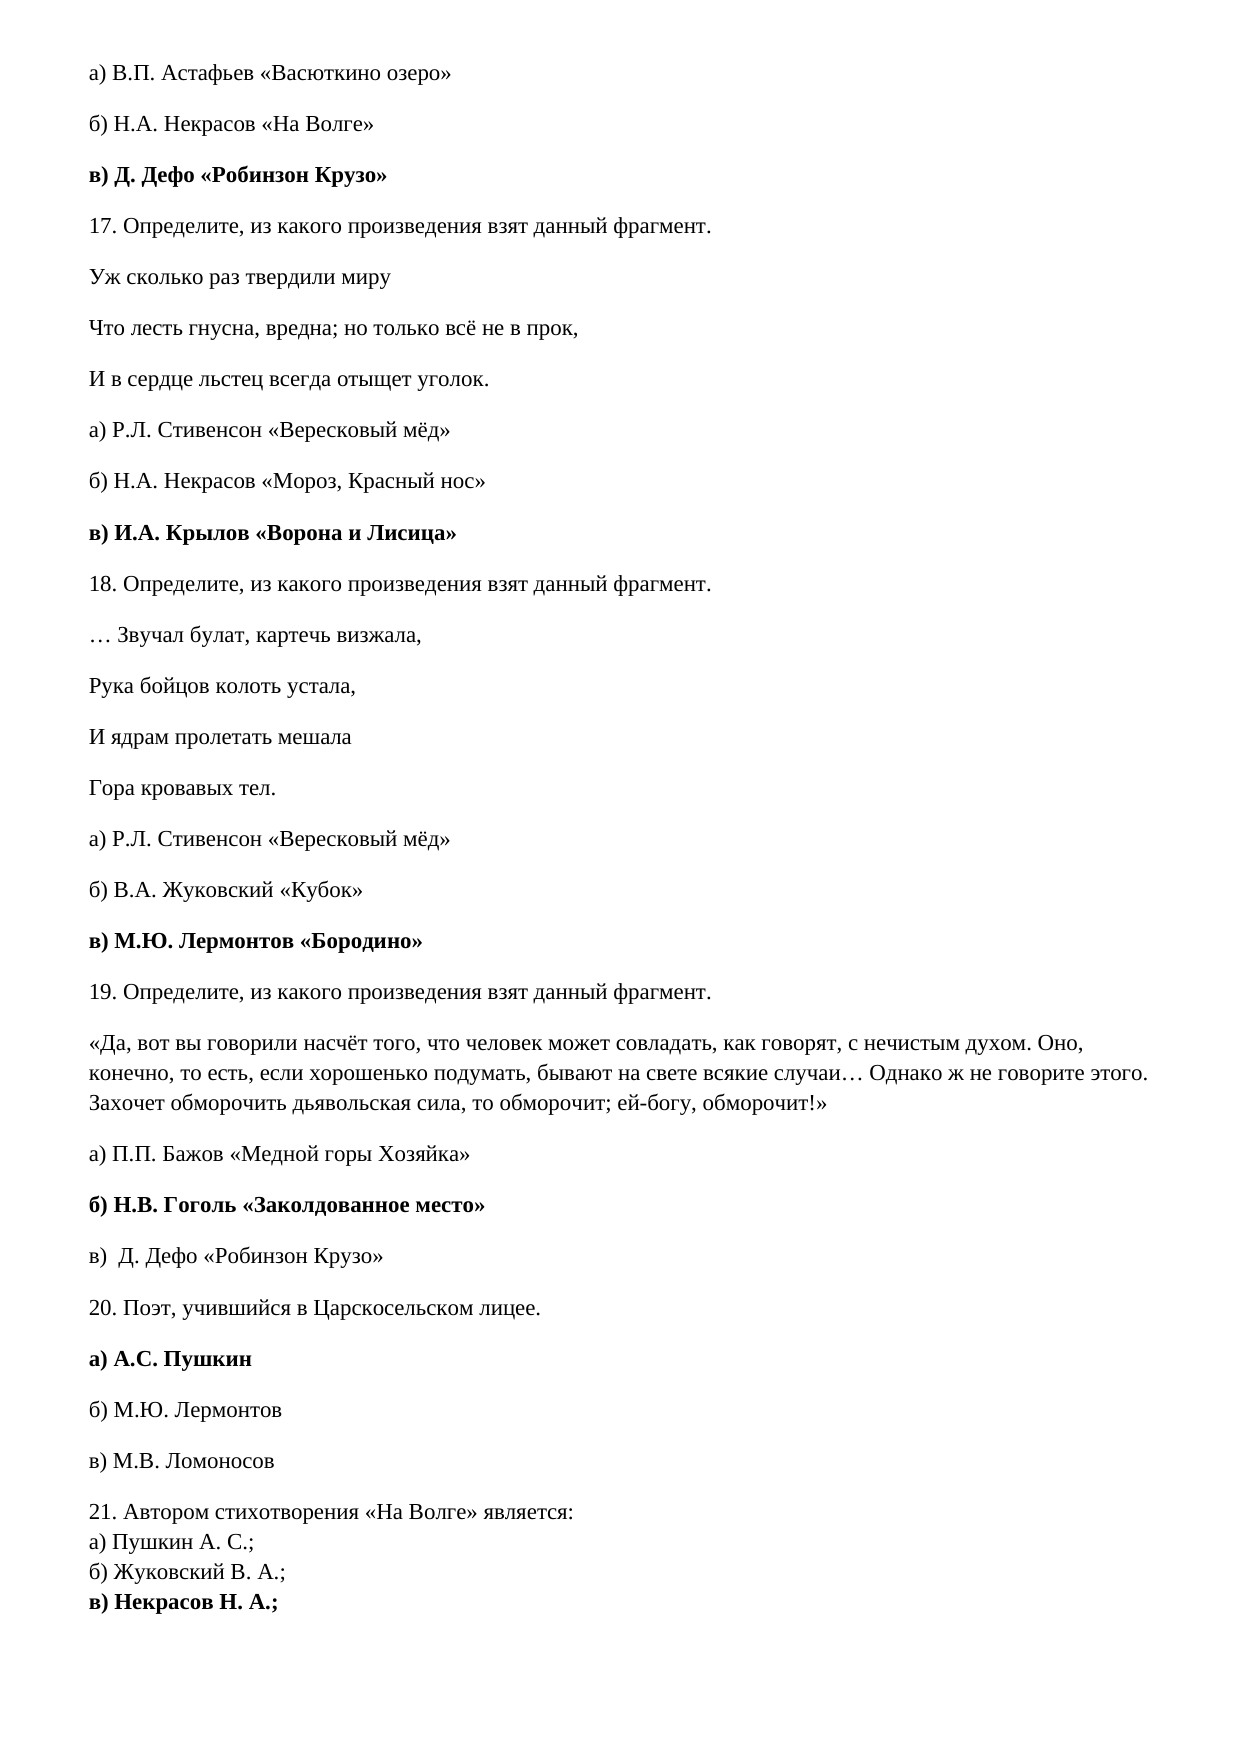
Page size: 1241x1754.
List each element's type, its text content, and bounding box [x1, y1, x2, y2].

text в) М.В. Ломоносов [88, 1447, 1152, 1473]
text 17. Определите, из какого произведения взят данный фрагмент. [88, 212, 1152, 239]
text «Да, вот вы говорили насчёт того, что человек может совладать, как говорят, с нечистым духом. Оно, конечно, то есть, если хорошенько подумать, бывают на свете всякие случаи… Однако ж не говорите этого. Захочет обморочить дьявольская сила, то обморочит; ей-богу, обморочит!» [88, 1029, 1152, 1116]
text … Звучал булат, картечь визжала, [88, 621, 1152, 647]
text б) Н.А. Некрасов «Мороз, Красный нос» [88, 467, 1152, 494]
text Гора кровавых тел. [88, 774, 1152, 800]
text а) П.П. Бажов «Медной горы Хозяйка» [88, 1140, 1152, 1167]
text а) Р.Л. Стивенсон «Вересковый мёд» [88, 416, 1152, 443]
text И в сердце льстец всегда отыщет уголок. [88, 365, 1152, 392]
text б) Н.В. Гоголь «Заколдованное место» [88, 1191, 1152, 1218]
text а) А.С. Пушкин [88, 1344, 1152, 1371]
text б) В.А. Жуковский «Кубок» [88, 876, 1152, 902]
text 21. Автором стихотворения «На Волге» является: а) Пушкин А. С.; б) Жуковский В. А.; в) Некрасов Н. А.; [88, 1498, 1152, 1615]
text 19. Определите, из какого произведения взят данный фрагмент. [88, 978, 1152, 1004]
text а) Р.Л. Стивенсон «Вересковый мёд» [88, 825, 1152, 851]
text в) И.А. Крылов «Ворона и Лисица» [88, 518, 1152, 545]
text Уж сколько раз твердили миру [88, 263, 1152, 290]
text 20. Поэт, учившийся в Царскосельском лицее. [88, 1293, 1152, 1320]
text а) В.П. Астафьев «Васюткино озеро» [88, 59, 1152, 86]
text И ядрам пролетать мешала [88, 723, 1152, 749]
text в) Д. Дефо «Робинзон Крузо» [88, 1242, 1152, 1269]
text 18. Определите, из какого произведения взят данный фрагмент. [88, 569, 1152, 596]
text Рука бойцов колоть устала, [88, 672, 1152, 698]
text б) Н.А. Некрасов «На Волге» [88, 110, 1152, 137]
text Что лесть гнусна, вредна; но только всё не в прок, [88, 314, 1152, 341]
text б) М.Ю. Лермонтов [88, 1396, 1152, 1422]
text в) М.Ю. Лермонтов «Бородино» [88, 927, 1152, 953]
text в) Д. Дефо «Робинзон Крузо» [88, 161, 1152, 188]
